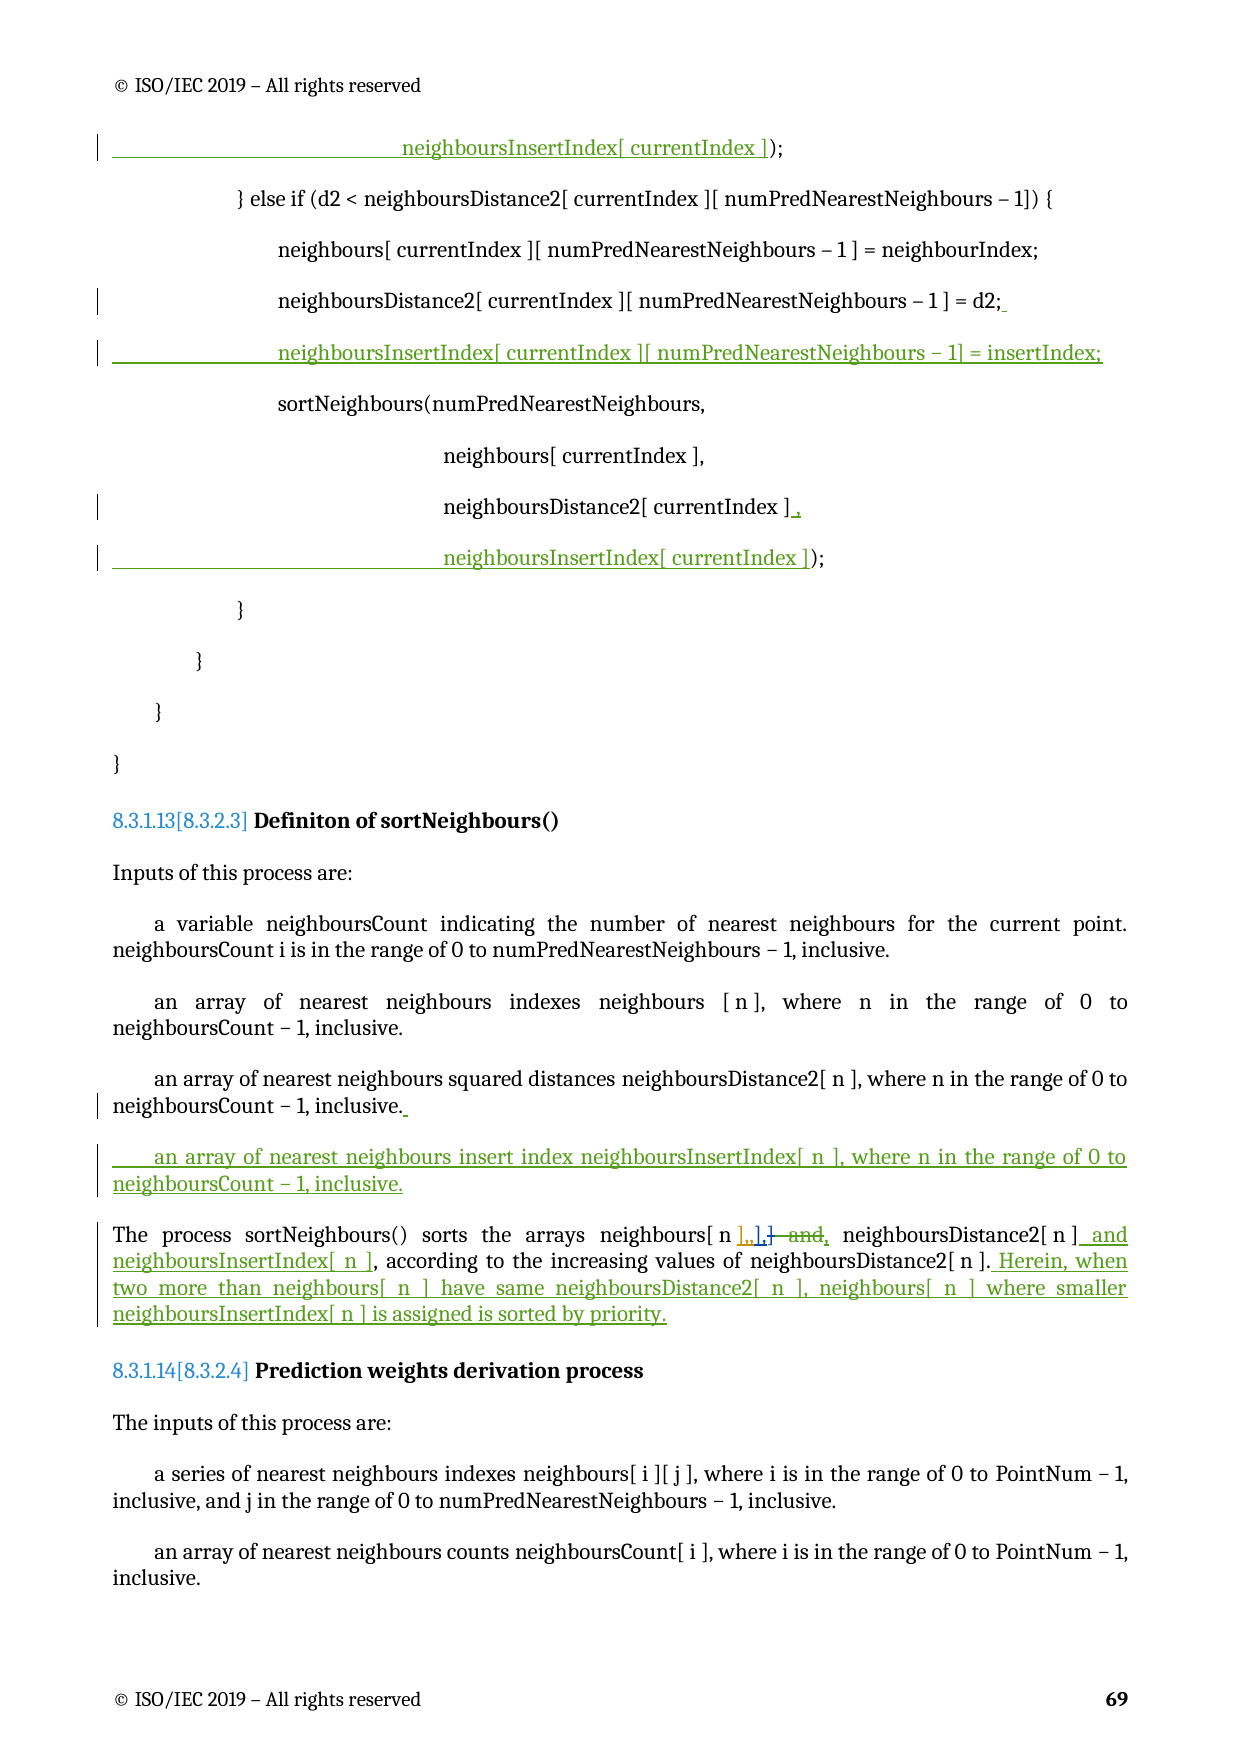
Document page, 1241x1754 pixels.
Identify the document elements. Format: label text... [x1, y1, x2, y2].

text neighbours[ currentIndex ], [112, 442, 1128, 469]
text an array of nearest neighbours counts neighboursCount[ i ], where i is in the range of 0 to PointNum − 1, inclusive. [112, 1539, 1128, 1591]
text ); [112, 545, 1128, 571]
subtitle Definiton of sortNeighbours() [112, 808, 1128, 834]
text } [112, 751, 1128, 777]
text } [112, 648, 1128, 674]
text Inputs of this process are: [112, 859, 1128, 886]
text an array of nearest neighbours indexes neighbours [ n ], where n in the range of 0 to neighboursCount − 1, inclusive. [112, 988, 1128, 1041]
text The process sortNeighbours() sorts the arrays neighbours[ n neighboursDistance2[ n ], according to the increasing values of neighboursDistance2[ n ]. [112, 1298, 1128, 1327]
text } [112, 699, 1128, 726]
text The inputs of this process are: [112, 1410, 1128, 1436]
text neighboursDistance2[ currentIndex ] [112, 494, 1128, 520]
text neighboursDistance2[ currentIndex ][ numPredNearestNeighbours – 1 ] = d2; [112, 288, 1128, 315]
text a variable neighboursCount indicating the number of nearest neighbours for the current point. neighboursCount i is in the range of 0 to numPredNearestNeighbours − 1, inclusive. [112, 911, 1128, 963]
text } else if (d2 < neighboursDistance2[ currentIndex ][ numPredNearestNeighbours – 1]) { [112, 186, 1128, 212]
text The process sortNeighbours() sorts the arrays neighbours[ n neighboursDistance2[ n ], according to the increasing values of neighboursDistance2[ n ]. [112, 1222, 1128, 1297]
text } [112, 596, 1128, 623]
text a series of nearest neighbours indexes neighbours[ i ][ j ], where i is in the range of 0 to PointNum − 1, inclusive, and j in the range of 0 to numPredNearestNeighbours − 1, inclusive. [112, 1461, 1128, 1514]
text ); [112, 134, 1128, 161]
text sortNeighbours(numPredNearestNeighbours, [112, 391, 1128, 417]
text an array of nearest neighbours squared distances neighboursDistance2[ n ], where n in the range of 0 to neighboursCount − 1, inclusive. [112, 1066, 1128, 1119]
subtitle Prediction weights derivation process [112, 1358, 1128, 1385]
text neighbours[ currentIndex ][ numPredNearestNeighbours – 1 ] = neighbourIndex; [112, 237, 1128, 263]
